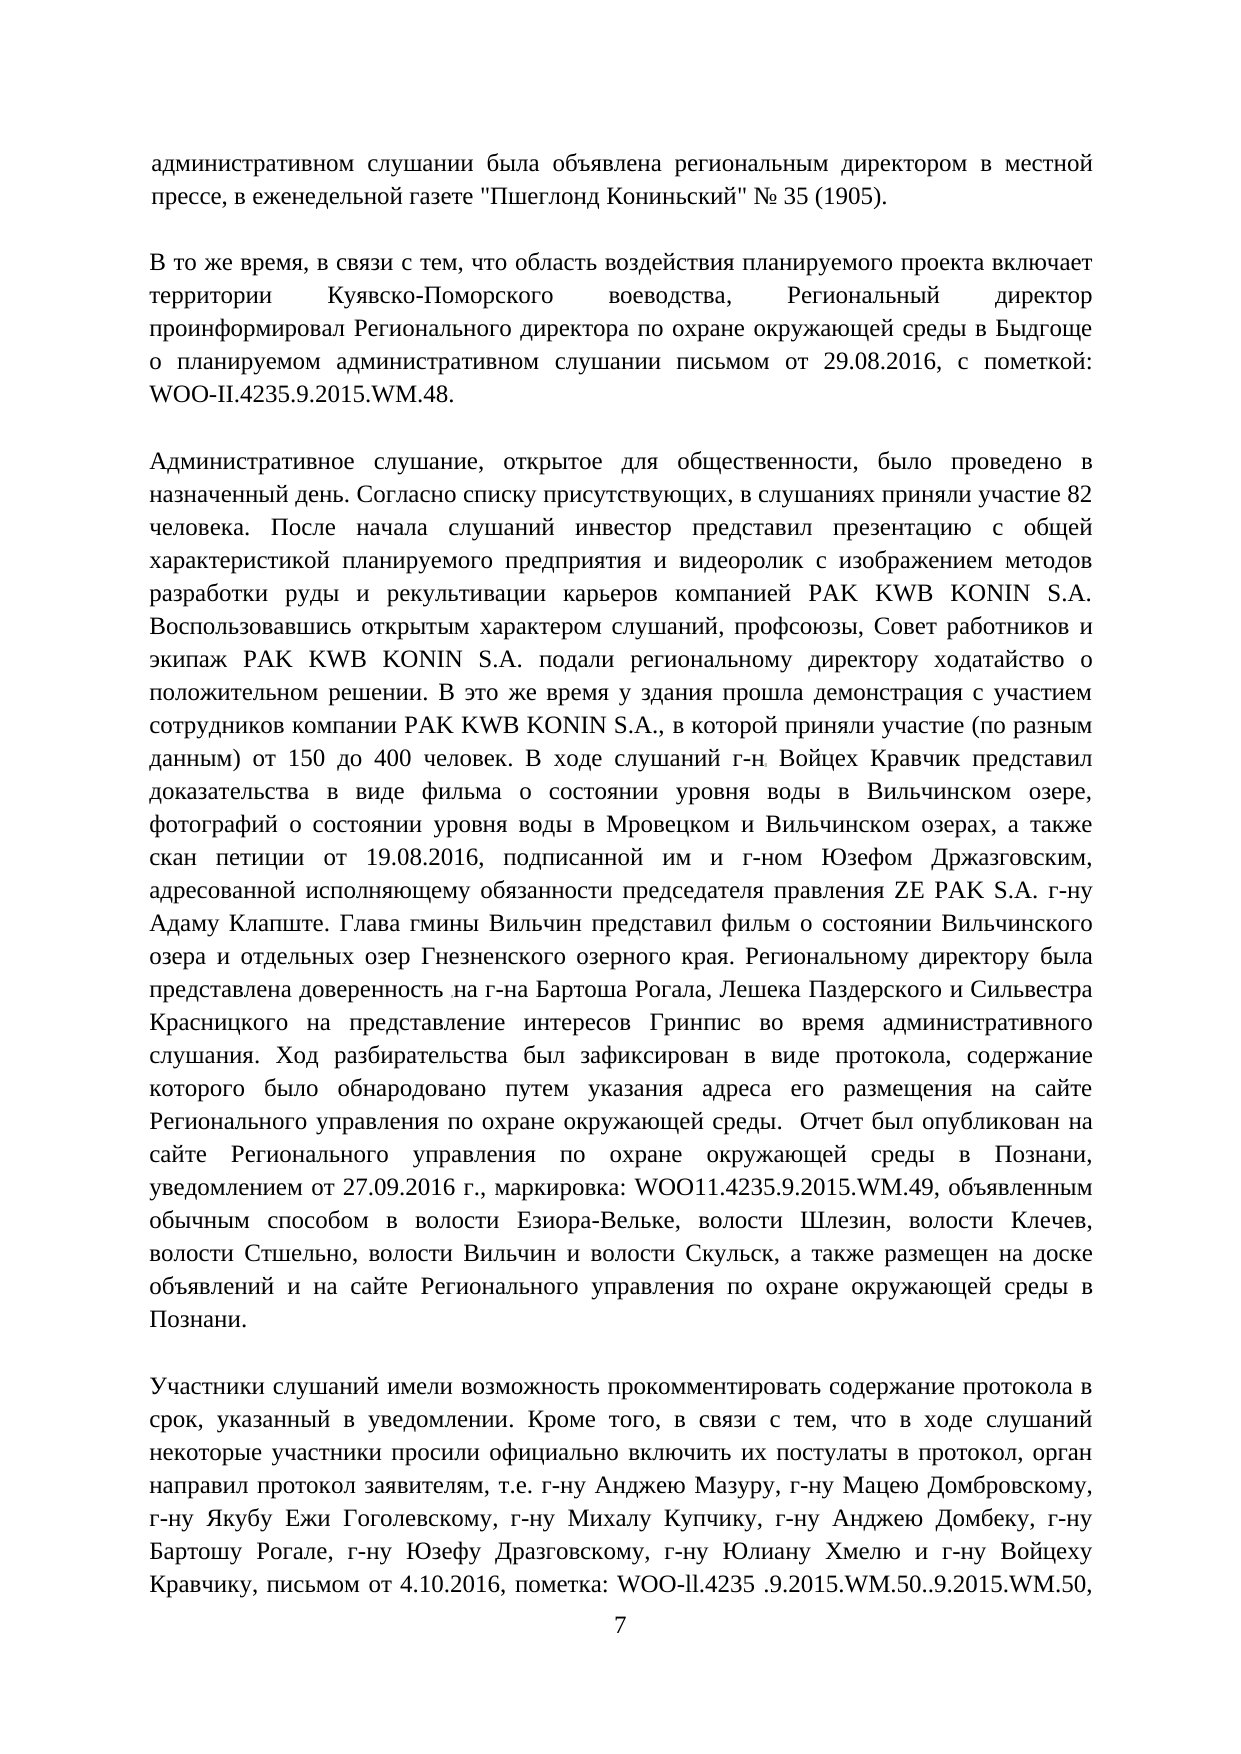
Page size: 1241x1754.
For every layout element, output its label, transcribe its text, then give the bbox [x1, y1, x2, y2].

text Административное слушание, открытое для общественности, было проведено в назначенный день. Согласно списку присутствующих, в слушаниях приняли участие 82 человека. После начала слушаний инвестор представил презентацию с общей характеристикой планируемого предприятия и видеоролик с изображением методов разработки руды и рекультивации карьеров компанией PAK KWB KONIN S.A. Воспользовавшись открытым характером слушаний, профсоюзы, Совет работников и экипаж PAK KWB KONIN S.A. подали региональному директору ходатайство о положительном решении. В это же время у здания прошла демонстрация с участием сотрудников компании PAK KWB KONIN S.A., в которой приняли участие (по разным данным) от 150 до 400 человек. В ходе слушаний г-н Войцех Кравчик представил доказательства в виде фильма о состоянии уровня воды в Вильчинском озере, фотографий о состоянии уровня воды в Мровецком и Вильчинском озерах, а также скан петиции от 19.08.2016, подписанной им и г-ном Юзефом Држазговским, адресованной исполняющему обязанности председателя правления ZE PAK S.A. г-ну Адаму Клапште. Глава гмины Вильчин представил фильм о состоянии Вильчинского озера и отдельных озер Гнезненского озерного края. Региональному директору была представлена доверенность на г-на Бартоша Рогала, Лешека Паздерского и Сильвестра Красницкого на представление интересов Гринпис во время административного слушания. Ход разбирательства был зафиксирован в виде протокола, содержание которого было обнародовано путем указания адреса его размещения на сайте Регионального управления по охране окружающей среды. Отчет был опубликован на сайте Регионального управления по охране окружающей среды в Познани, уведомлением от 27.09.2016 г., маркировка: WOO11.4235.9.2015.WM.49, объявленным обычным способом в волости Езиора-Вельке, волости Шлезин, волости Клечев, волости Стшельно, волости Вильчин и волости Скульск, а также размещен на доске объявлений и на сайте Регионального управления по охране окружающей среды в Познани. [149, 446, 1093, 1333]
text В то же время, в связи с тем, что область воздействия планируемого проекта включает территории Куявско-Поморского воеводства, Региональный директор проинформировал Регионального директора по охране окружающей среды в Быдгоще о планируемом административном слушании письмом от 29.08.2016, с пометкой: WOO-II.4235.9.2015.WM.48. [149, 247, 1093, 408]
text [150, 148, 1093, 209]
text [149, 1371, 1093, 1598]
